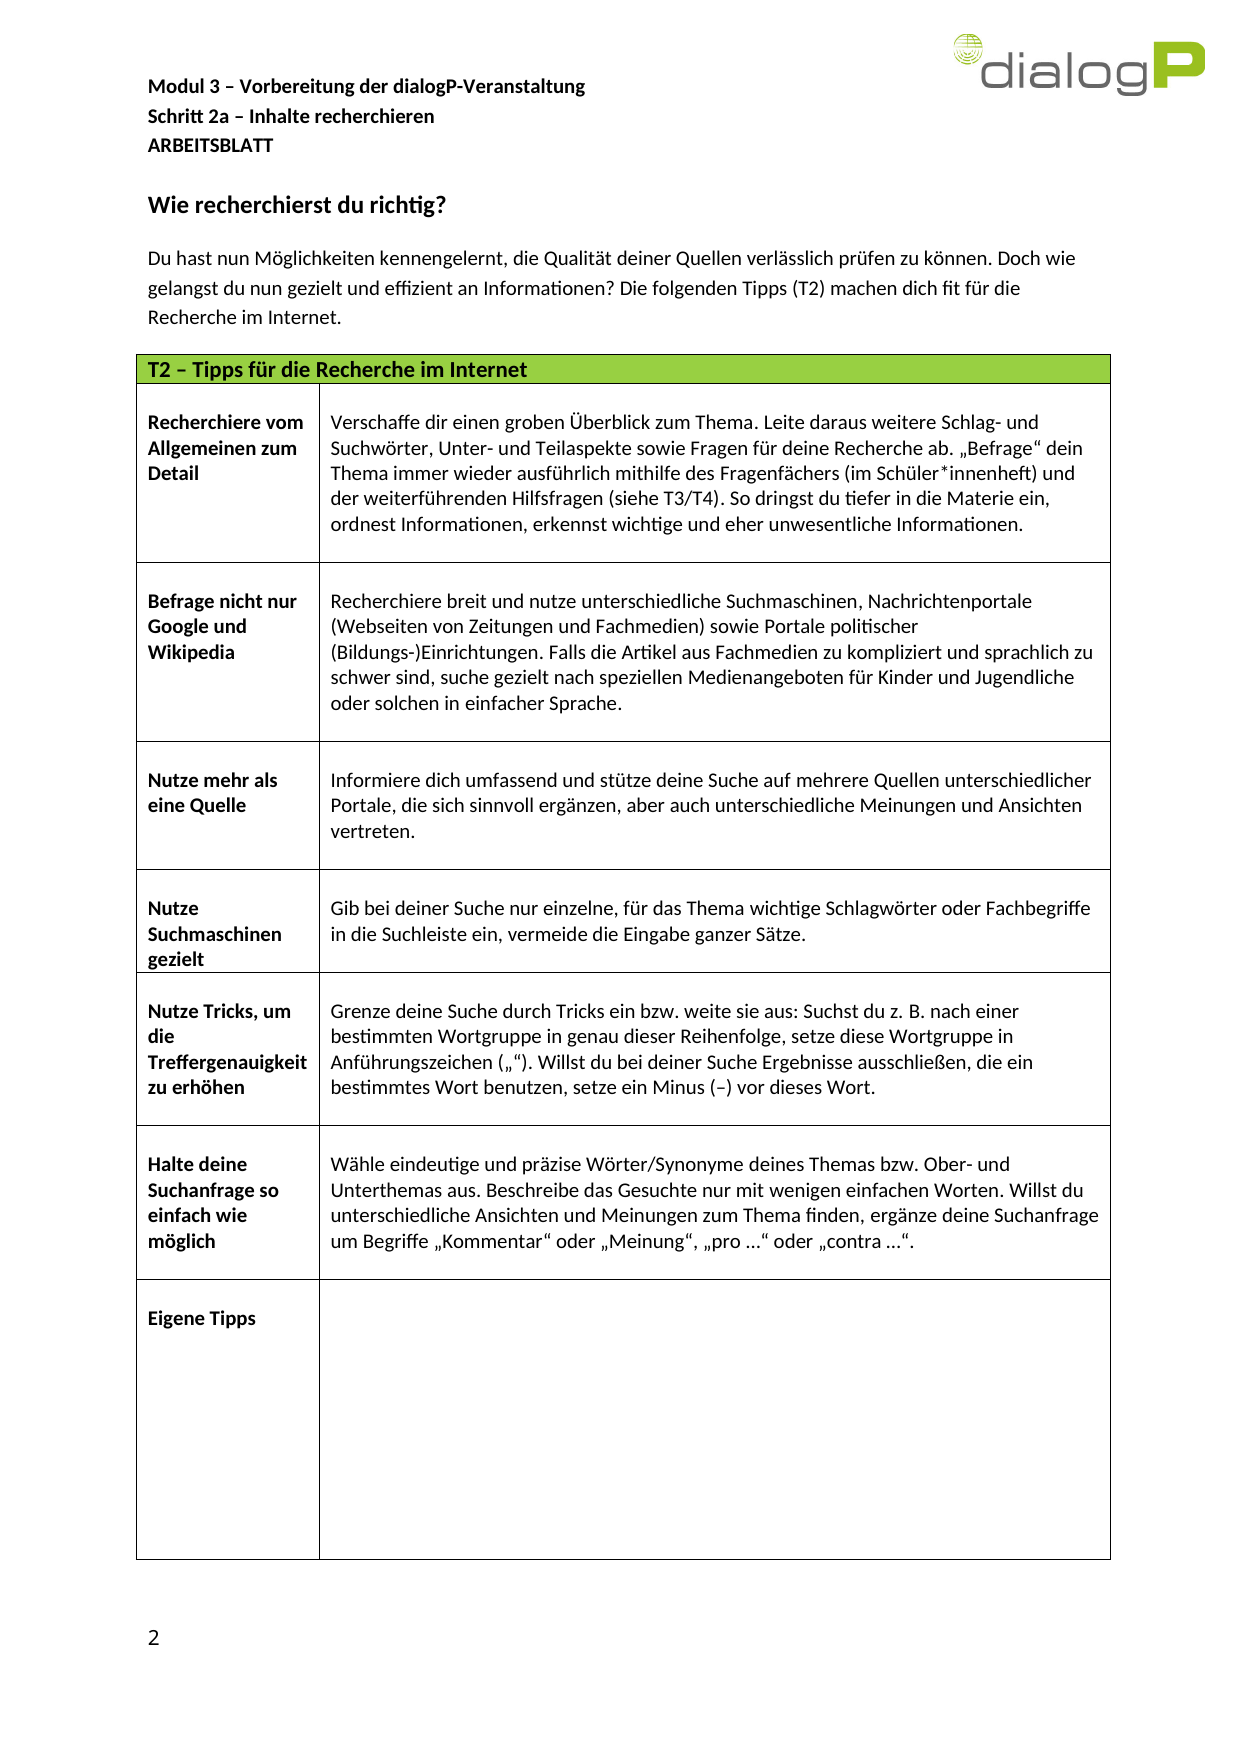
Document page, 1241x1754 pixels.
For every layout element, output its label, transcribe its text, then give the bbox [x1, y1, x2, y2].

table_cell Grenze deine Suche durch Tricks ein bzw. weite sie aus: Suchst du z. B. nach einer bestimmten Wortgruppe in genau dieser Reihenfolge, setze diese Wortgruppe in Anführungszeichen („“). Willst du bei deiner Suche Ergebnisse ausschließen, die ein bestimmtes Wort benutzen, setze ein Minus (–) vor dieses Wort. [320, 973, 1110, 1125]
table_cell Gib bei deiner Suche nur einzelne, für das Thema wichtige Schlagwörter oder Fachbegriffe in die Suchleiste ein, vermeide die Eingabe ganzer Sätze. [320, 870, 1110, 972]
table_header T2 – Tipps für die Recherche im Internet [137, 355, 1110, 383]
table_cell Nutze mehr als eine Quelle [137, 742, 319, 869]
table_cell Halte deine Suchanfrage so einfach wie möglich [137, 1126, 319, 1279]
table_cell Wähle eindeutige und präzise Wörter/Synonyme deines Themas bzw. Ober- und Unterthemas aus. Beschreibe das Gesuchte nur mit wenigen einfachen Worten. Willst du unterschiedliche Ansichten und Meinungen zum Thema finden, ergänze deine Suchanfrage um Begriffe „Kommentar“ oder „Meinung“, „pro …“ oder „contra …“. [320, 1126, 1110, 1279]
table_cell [320, 1280, 1110, 1559]
table_cell Nutze Tricks, um die Treffergenauigkeit zu erhöhen [137, 973, 319, 1125]
table_cell Nutze Suchmaschinen gezielt [137, 870, 319, 972]
text Du hast nun Möglichkeiten kennengelernt, die Qualität deiner Quellen verlässlich prüfen zu können. Doch wie gelangst du nun gezielt und effizient an Informationen? Die folgenden Tipps (T2) machen dich fit für die Recherche im Internet. [148, 246, 1093, 329]
picture [953, 34, 1205, 96]
table_cell Befrage nicht nur Google und Wikipedia [137, 563, 319, 741]
table_cell Verschaffe dir einen groben Überblick zum Thema. Leite daraus weitere Schlag- und Suchwörter, Unter- und Teilaspekte sowie Fragen für deine Recherche ab. „Befrage“ dein Thema immer wieder ausführlich mithilfe des Fragenfächers (im Schüler*innenheft) und der weiterführenden Hilfsfragen (siehe T3/T4). So dringst du tiefer in die Materie ein, ordnest Informationen, erkennst wichtige und eher unwesentliche Informationen. [320, 384, 1110, 562]
table_cell Informiere dich umfassend und stütze deine Suche auf mehrere Quellen unterschiedlicher Portale, die sich sinnvoll ergänzen, aber auch unterschiedliche Meinungen und Ansichten vertreten. [320, 742, 1110, 869]
table_cell Recherchiere breit und nutze unterschiedliche Suchmaschinen, Nachrichtenportale (Webseiten von Zeitungen und Fachmedien) sowie Portale politischer (Bildungs-)Einrichtungen. Falls die Artikel aus Fachmedien zu kompliziert und sprachlich zu schwer sind, suche gezielt nach speziellen Medienangeboten für Kinder und Jugendliche oder solchen in einfacher Sprache. [320, 563, 1110, 741]
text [148, 190, 1093, 220]
table_cell Eigene Tipps [137, 1280, 319, 1559]
table_cell Recherchiere vom Allgemeinen zum Detail [137, 384, 319, 562]
